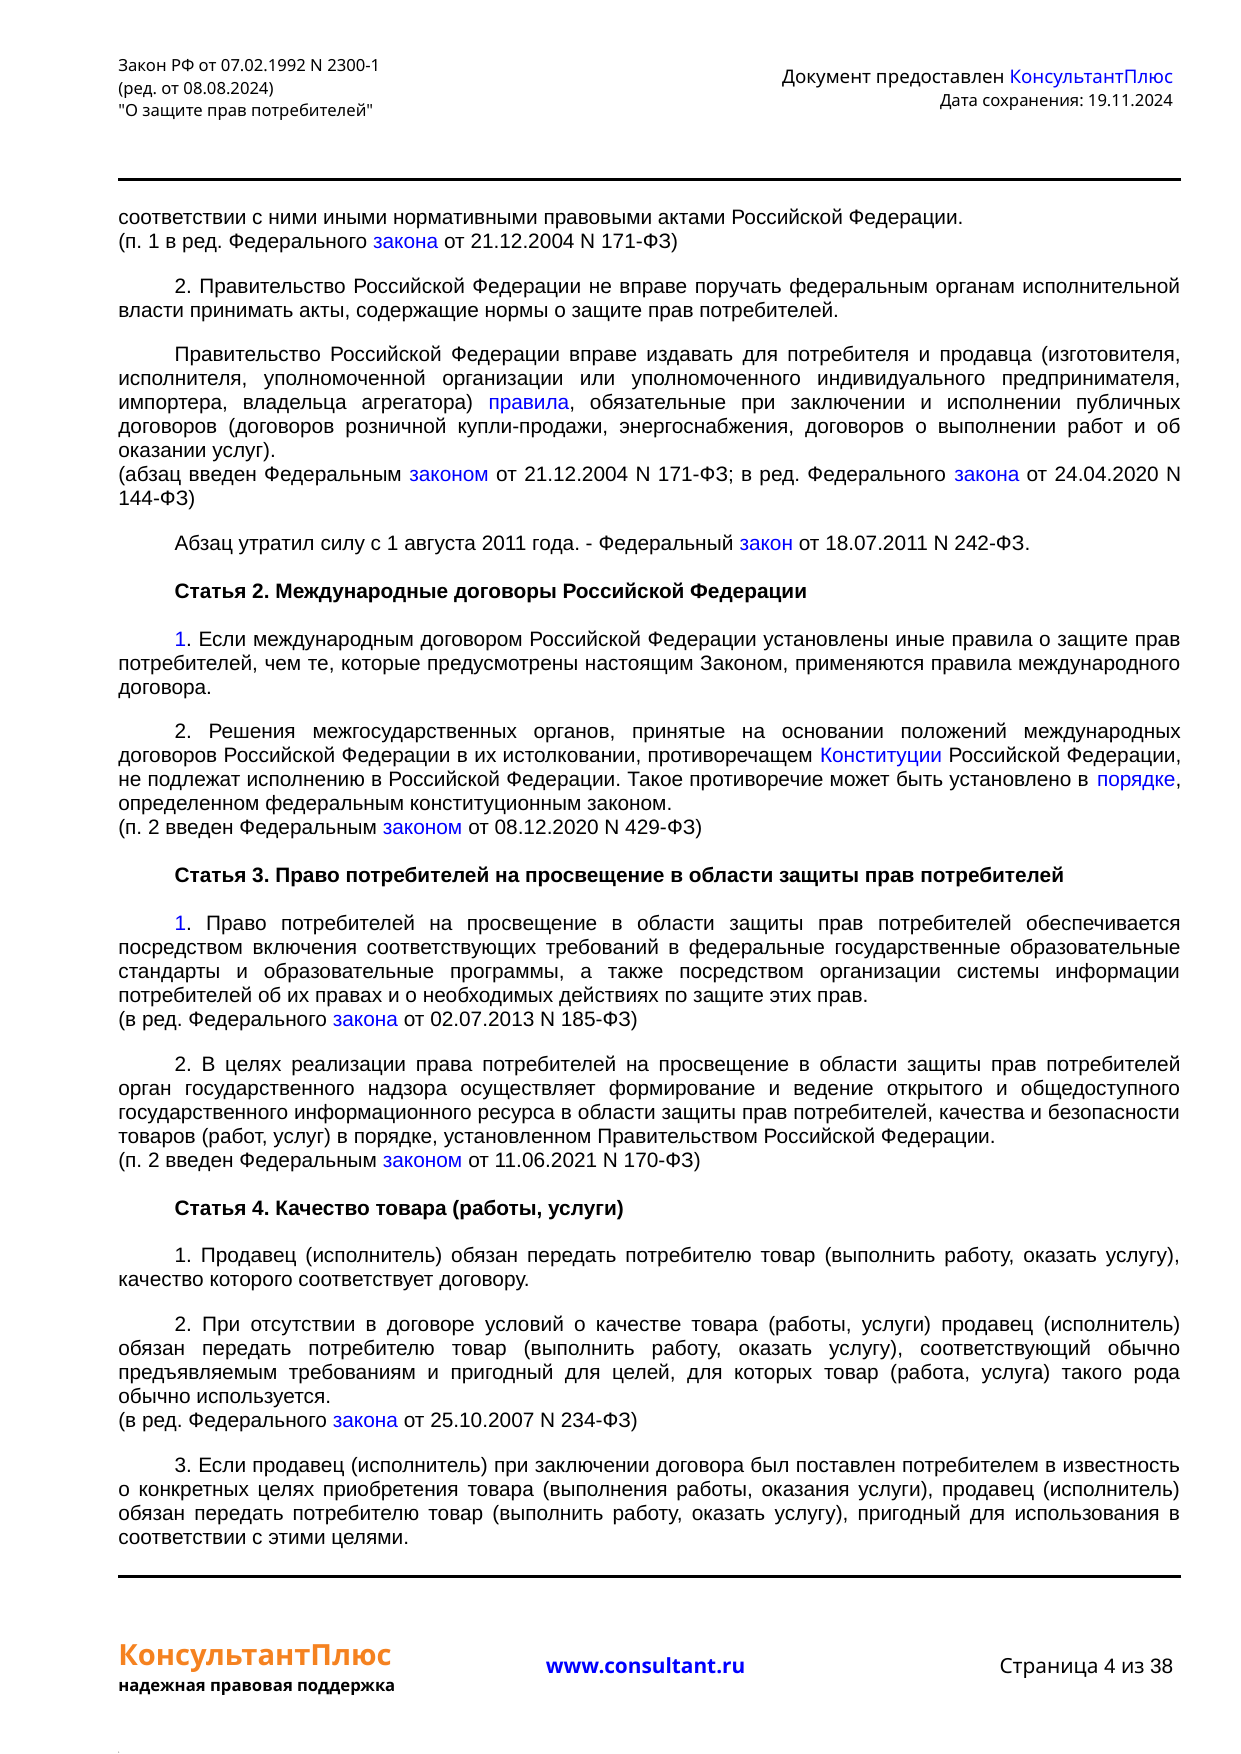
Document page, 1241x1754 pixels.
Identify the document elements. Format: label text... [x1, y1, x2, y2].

text 1. Если международным договором Российской Федерации установлены иные правила о защите прав потребителей, чем те, которые предусмотрены настоящим Законом, применяются правила международного договора. [118, 627, 1181, 698]
text (в ред. Федерального закона от 02.07.2013 N 185-ФЗ) [118, 1007, 1181, 1031]
text 2. При отсутствии в договоре условий о качестве товара (работы, услуги) продавец (исполнитель) обязан передать потребителю товар (выполнить работу, оказать услугу), соответствующий обычно предъявляемым требованиям и пригодный для целей, для которых товар (работа, услуга) такого рода обычно используется. [118, 1312, 1181, 1408]
title Статья 3. Право потребителей на просвещение в области защиты прав потребителей [118, 863, 1181, 887]
text (абзац введен Федеральным законом от 21.12.2004 N 171-ФЗ; в ред. Федерального закона от 24.04.2020 N 144-ФЗ) [118, 462, 1181, 510]
title Статья 4. Качество товара (работы, услуги) [118, 1195, 1181, 1219]
text Правительство Российской Федерации вправе издавать для потребителя и продавца (изготовителя, исполнителя, уполномоченной организации или уполномоченного индивидуального предпринимателя, импортера, владельца агрегатора) правила, обязательные при заключении и исполнении публичных договоров (договоров розничной купли-продажи, энергоснабжения, договоров о выполнении работ и об оказании услуг). [118, 342, 1181, 462]
text (п. 1 в ред. Федерального закона от 21.12.2004 N 171-ФЗ) [118, 229, 1181, 253]
text 2. В целях реализации права потребителей на просвещение в области защиты прав потребителей орган государственного надзора осуществляет формирование и ведение открытого и общедоступного государственного информационного ресурса в области защиты прав потребителей, качества и безопасности товаров (работ, услуг) в порядке, установленном Правительством Российской Федерации. [118, 1052, 1181, 1147]
text (п. 2 введен Федеральным законом от 08.12.2020 N 429-ФЗ) [118, 815, 1181, 839]
text 2. Решения межгосударственных органов, принятые на основании положений международных договоров Российской Федерации в их истолковании, противоречащем Конституции Российской Федерации, не подлежат исполнению в Российской Федерации. Такое противоречие может быть установлено в порядке, определенном федеральным конституционным законом. [118, 719, 1181, 815]
title Статья 2. Международные договоры Российской Федерации [118, 579, 1181, 603]
text 2. Правительство Российской Федерации не вправе поручать федеральным органам исполнительной власти принимать акты, содержащие нормы о защите прав потребителей. [118, 273, 1181, 321]
text (в ред. Федерального закона от 25.10.2007 N 234-ФЗ) [118, 1408, 1181, 1432]
text Абзац утратил силу с 1 августа 2011 года. - Федеральный закон от 18.07.2011 N 242-ФЗ. [118, 531, 1181, 555]
text 1. Продавец (исполнитель) обязан передать потребителю товар (выполнить работу, оказать услугу), качество которого соответствует договору. [118, 1243, 1181, 1291]
text 3. Если продавец (исполнитель) при заключении договора был поставлен потребителем в известность о конкретных целях приобретения товара (выполнения работы, оказания услуги), продавец (исполнитель) обязан передать потребителю товар (выполнить работу, оказать услугу), пригодный для использования в соответствии с этими целями. [118, 1453, 1181, 1548]
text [118, 205, 1181, 229]
text 1. Право потребителей на просвещение в области защиты прав потребителей обеспечивается посредством включения соответствующих требований в федеральные государственные образовательные стандарты и образовательные программы, а также посредством организации системы информации потребителей об их правах и о необходимых действиях по защите этих прав. [118, 911, 1181, 1007]
text (п. 2 введен Федеральным законом от 11.06.2021 N 170-ФЗ) [118, 1147, 1181, 1171]
